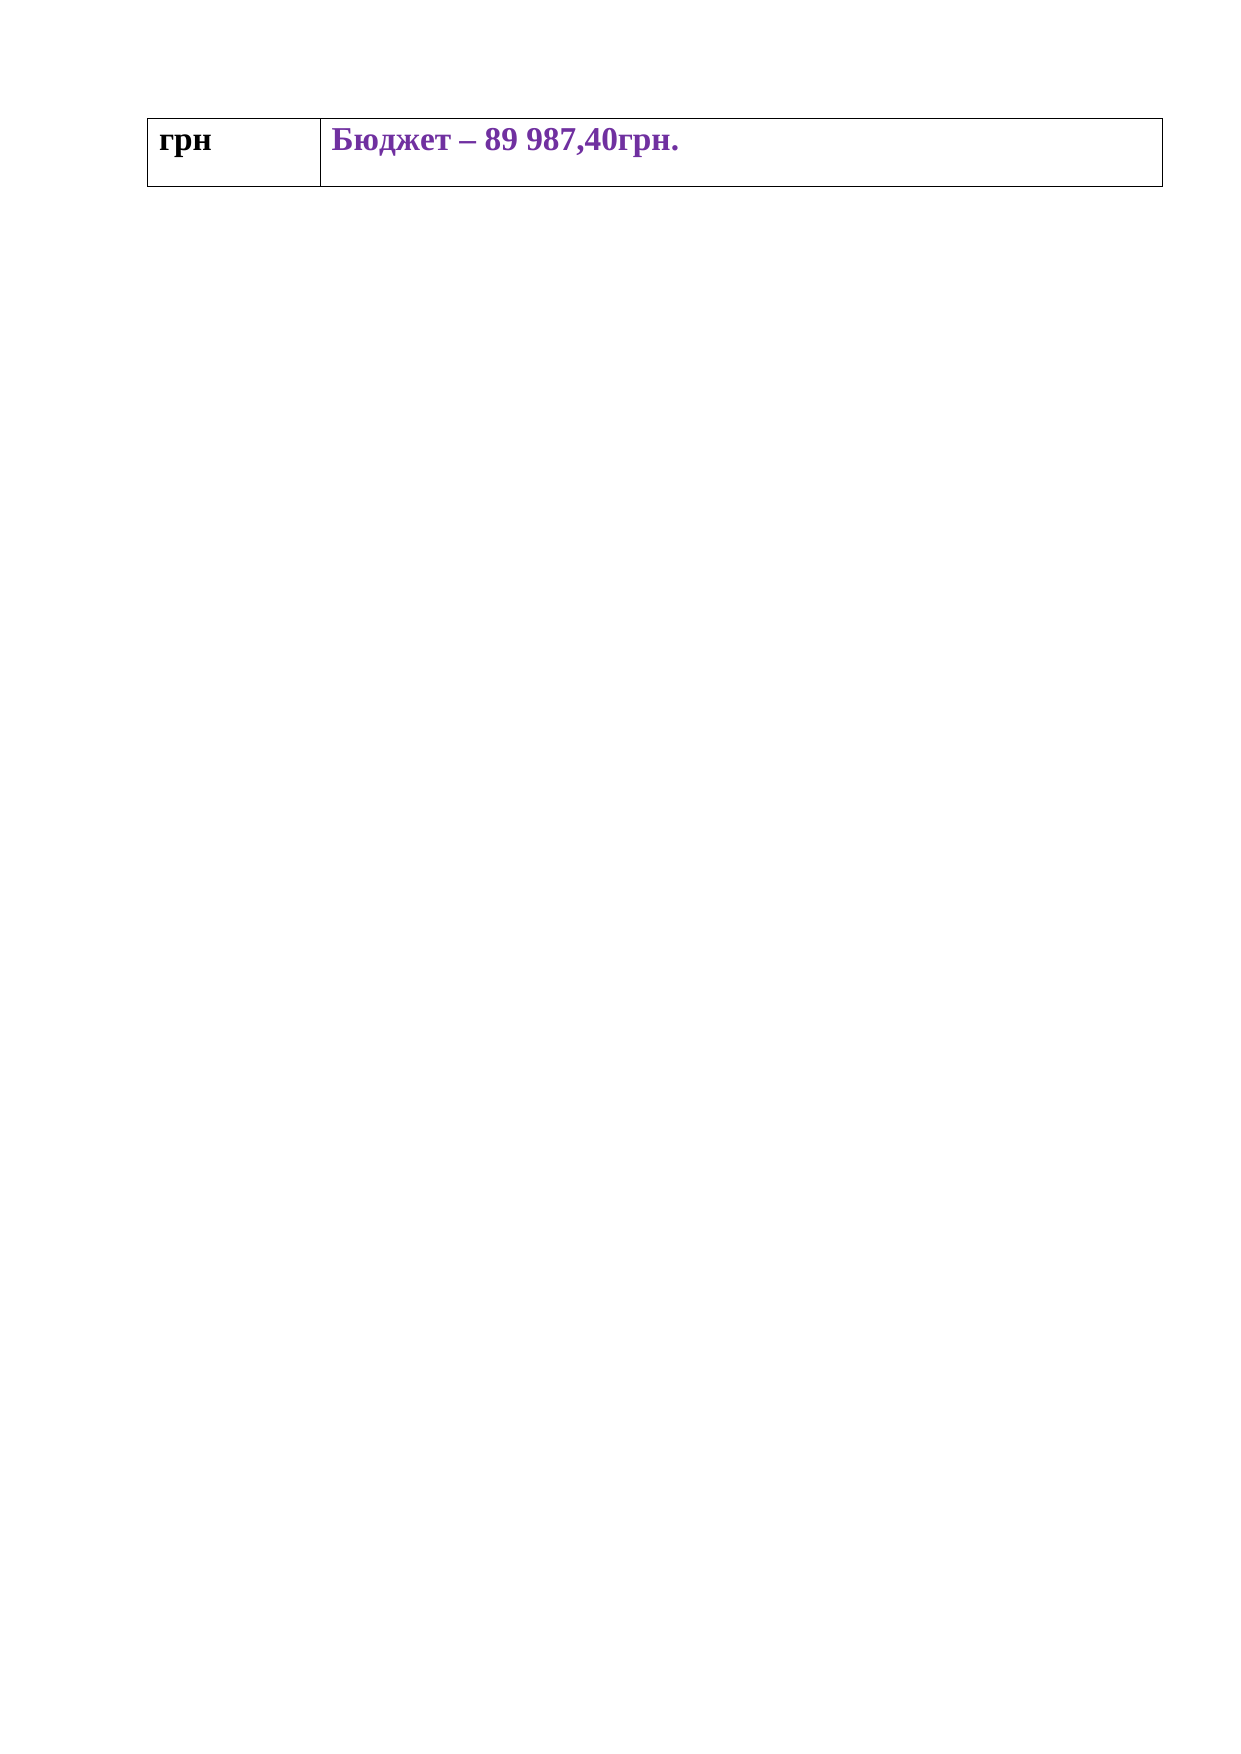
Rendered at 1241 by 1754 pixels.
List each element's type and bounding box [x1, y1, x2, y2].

table_cell [148, 119, 320, 186]
table_cell [321, 119, 1162, 186]
